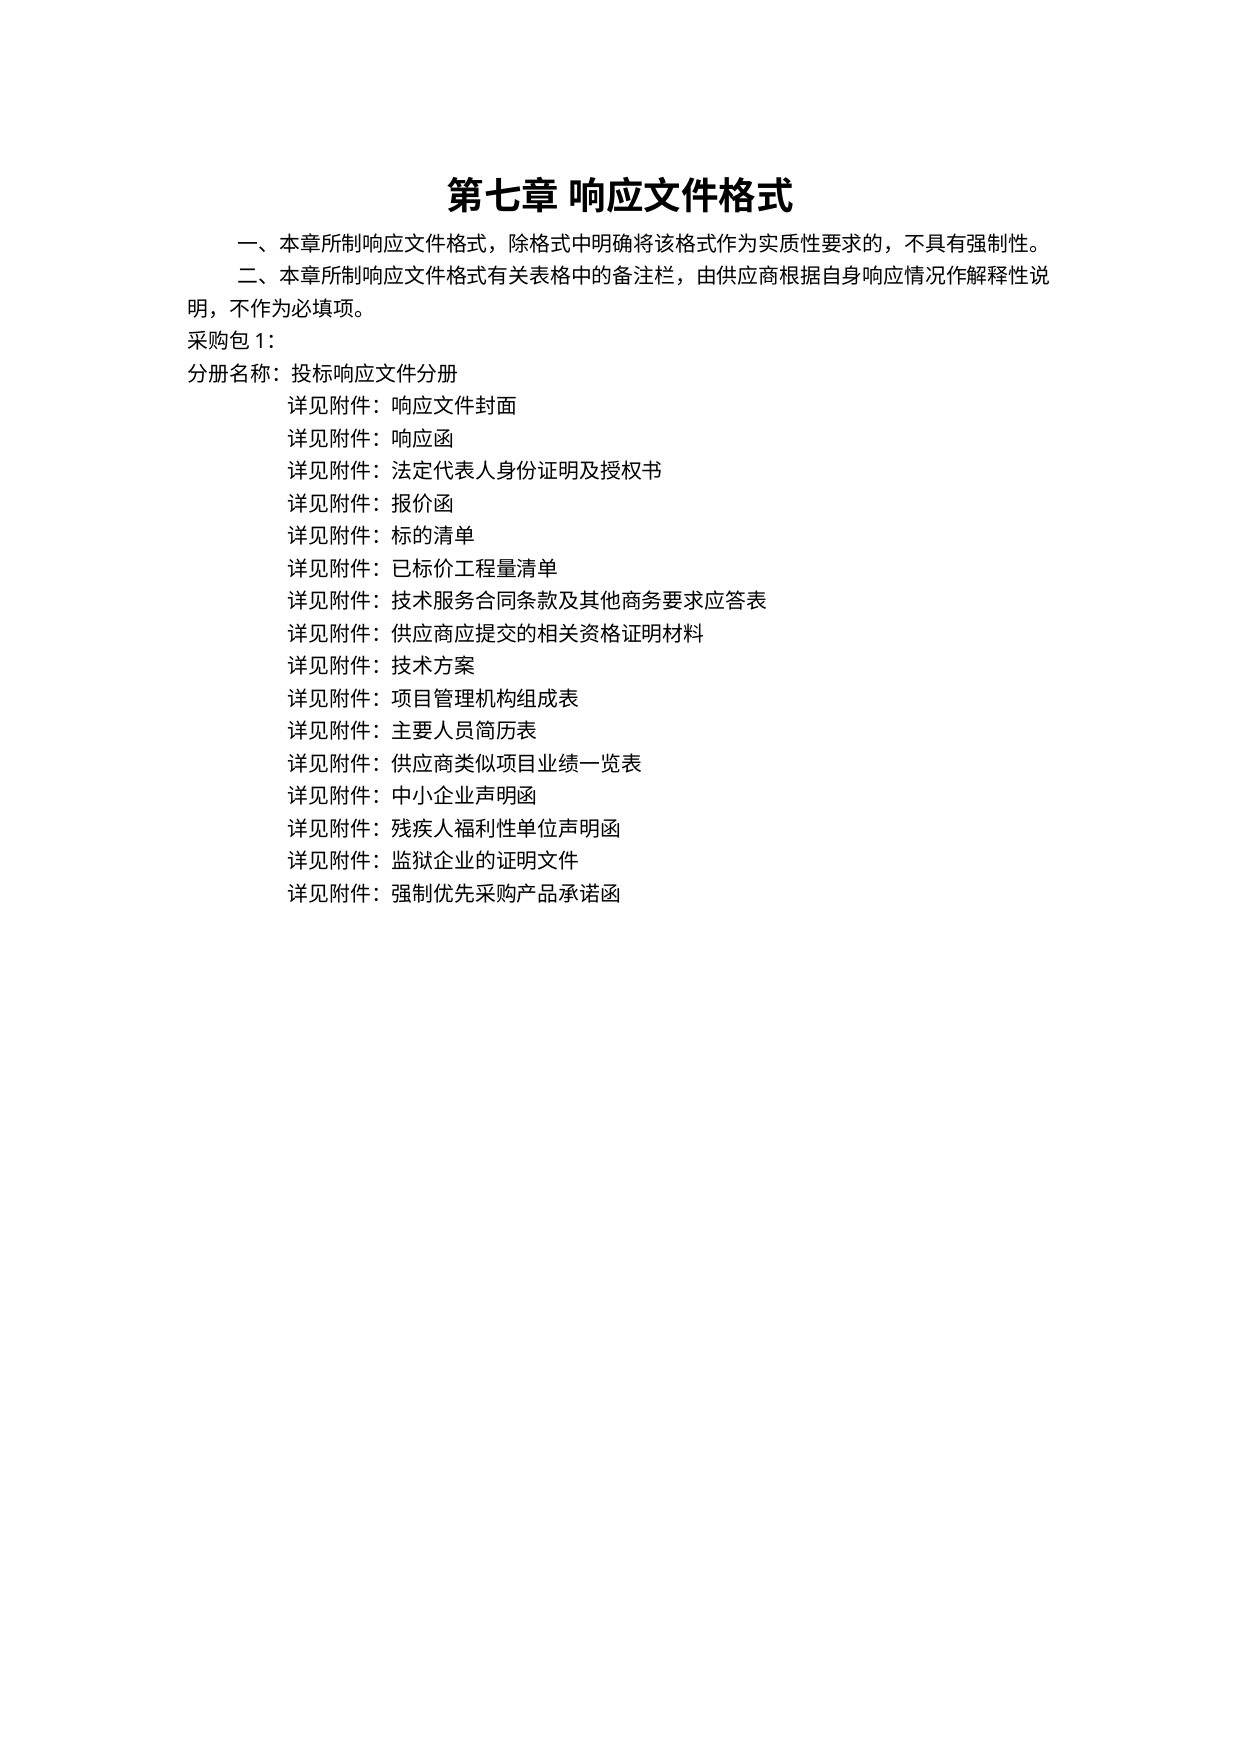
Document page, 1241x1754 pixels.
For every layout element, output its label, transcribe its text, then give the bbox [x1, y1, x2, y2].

text 详见附件：法定代表人身份证明及授权书 [187, 454, 1053, 487]
text 采购包1： [187, 324, 1053, 357]
text 第七章 响应文件格式 [187, 162, 1053, 227]
text 详见附件：响应文件封面 [187, 389, 1053, 422]
text 详见附件：技术服务合同条款及其他商务要求应答表 [187, 584, 1053, 617]
text 分册名称：投标响应文件分册 [187, 357, 1053, 389]
text 二、本章所制响应文件格式有关表格中的备注栏，由供应商根据自身响应情况作解释性说明，不作为必填项。 [187, 259, 1053, 324]
text 一、本章所制响应文件格式，除格式中明确将该格式作为实质性要求的，不具有强制性。 [187, 227, 1053, 259]
text 详见附件：报价函 [187, 487, 1053, 519]
text 详见附件：项目管理机构组成表 [187, 682, 1053, 714]
text 详见附件：监狱企业的证明文件 [187, 844, 1053, 877]
text 详见附件：中小企业声明函 [187, 779, 1053, 812]
text 详见附件：供应商类似项目业绩一览表 [187, 747, 1053, 779]
text 详见附件：供应商应提交的相关资格证明材料 [187, 617, 1053, 649]
text 详见附件：标的清单 [187, 519, 1053, 552]
text 详见附件：主要人员简历表 [187, 714, 1053, 747]
text 详见附件：技术方案 [187, 649, 1053, 682]
text 详见附件：残疾人福利性单位声明函 [187, 812, 1053, 844]
text 详见附件：已标价工程量清单 [187, 552, 1053, 584]
text 详见附件：响应函 [187, 422, 1053, 454]
text 详见附件：强制优先采购产品承诺函 [187, 877, 1053, 909]
